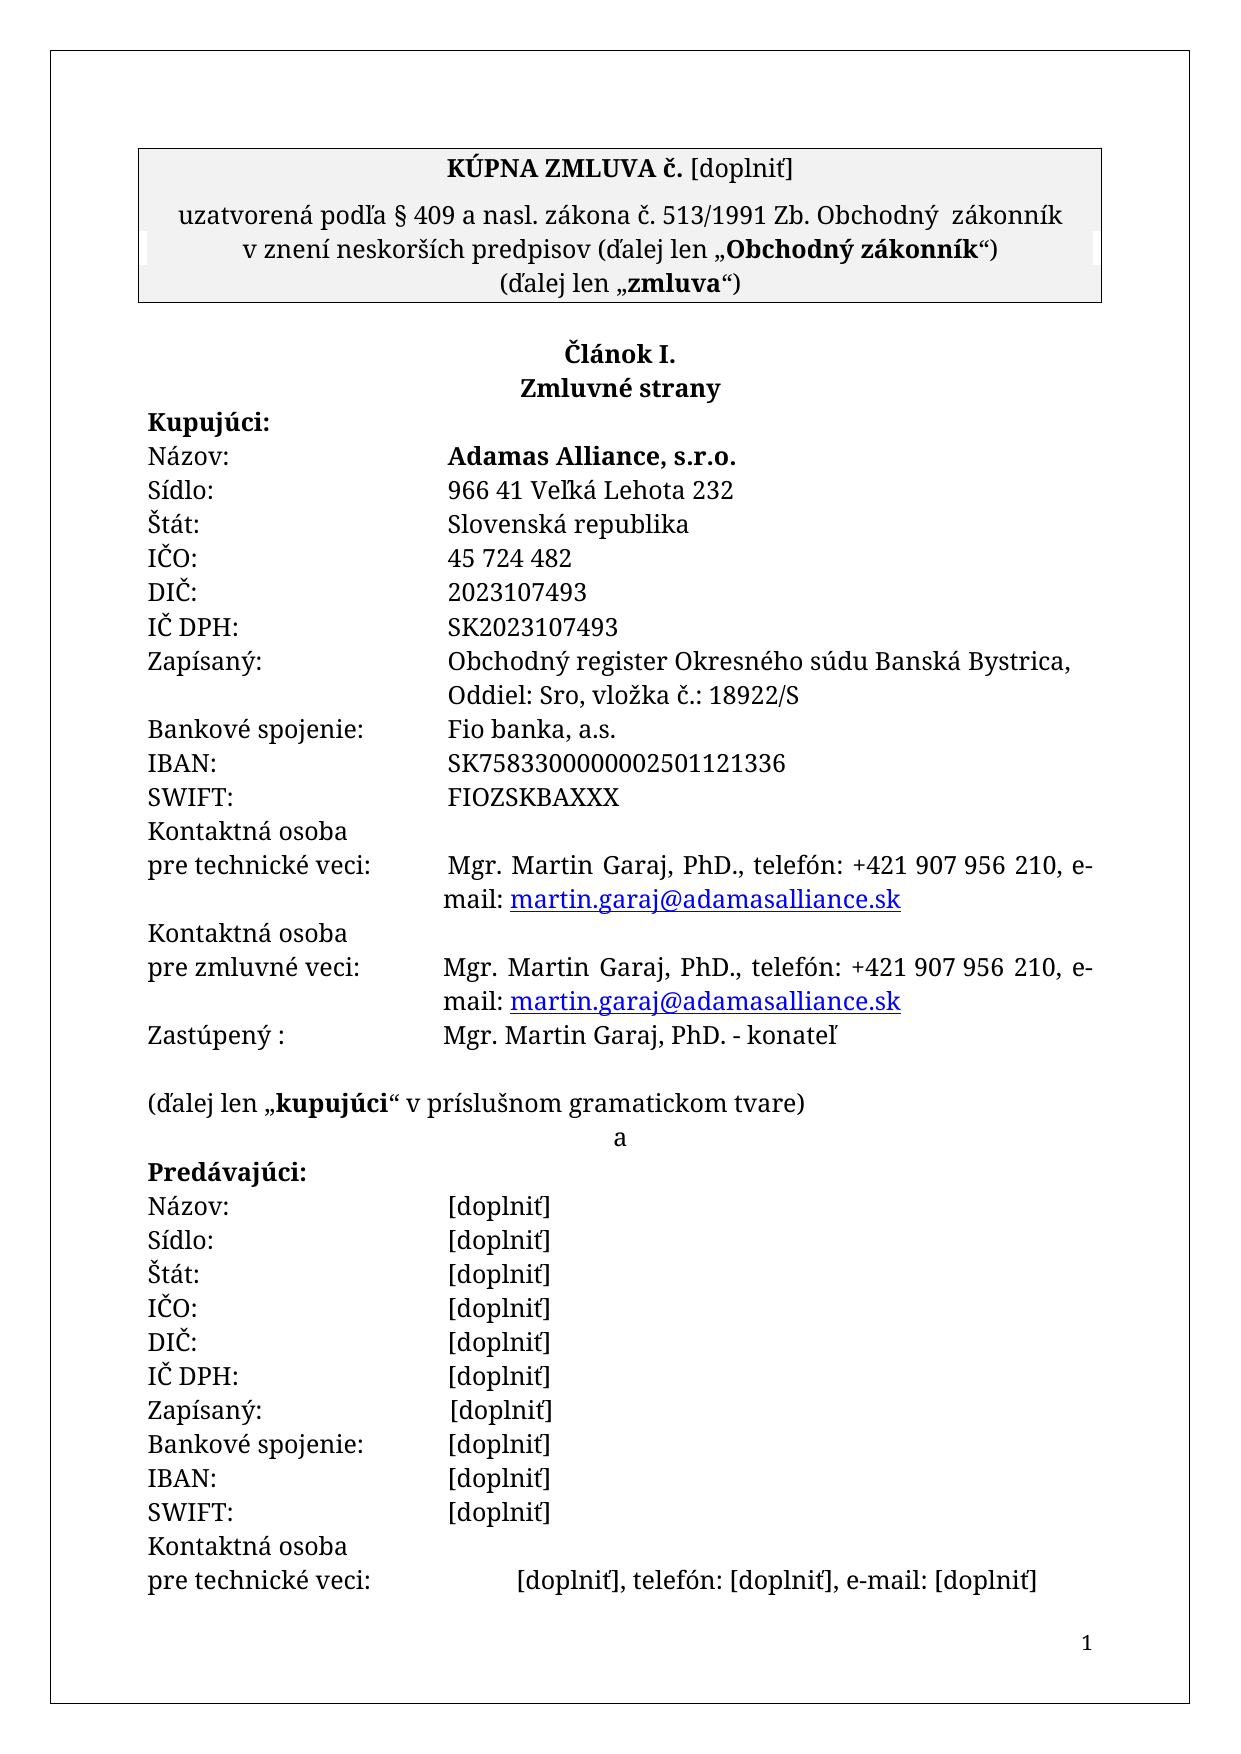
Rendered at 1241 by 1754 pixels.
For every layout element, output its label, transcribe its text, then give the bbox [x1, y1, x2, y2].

text Kontaktná osoba [147, 1529, 1093, 1563]
text (ďalej len „kupujúci“ v príslušnom gramatickom tvare) [147, 1086, 1093, 1120]
text Štát: Slovenská republika [147, 507, 1093, 541]
text pre zmluvné veci: Mgr. Martin Garaj, PhD., telefón: +421 907 956 210, e-mail: martin.garaj@adamasalliance.sk [147, 950, 1093, 1018]
text Sídlo: 966 41 Veľká Lehota 232 [147, 473, 1093, 507]
text Predávajúci: [147, 1154, 1093, 1188]
text Zastúpený : Mgr. Martin Garaj, PhD. - konateľ [147, 1018, 1093, 1052]
text v znení neskorších predpisov (ďalej len „Obchodný zákonník“) [147, 231, 1093, 262]
text Bankové spojenie: Fio banka, a.s. [147, 711, 1093, 745]
text DIČ: [doplniť] [147, 1324, 1093, 1358]
text Názov: [doplniť] [147, 1188, 1093, 1222]
text Štát: [doplniť] [147, 1256, 1093, 1290]
text Kupujúci: [147, 405, 1093, 439]
text Článok I. [147, 337, 1093, 371]
text DIČ: 2023107493 [147, 575, 1093, 609]
list Zmluvné strany [147, 371, 1093, 405]
text Názov: Adamas Alliance, s.r.o. [147, 439, 1093, 473]
text IČO: [doplniť] [147, 1290, 1093, 1324]
text IBAN: [doplniť] [147, 1461, 1093, 1495]
text IČO: 45 724 482 [147, 541, 1093, 575]
text IČ DPH: SK2023107493 [147, 609, 1093, 643]
text a [147, 1120, 1093, 1154]
text pre technické veci: Mgr. Martin Garaj, PhD., telefón: +421 907 956 210, e-mail: martin.garaj@adamasalliance.sk [147, 848, 1093, 916]
text SWIFT: FIOZSKBAXXX [147, 779, 1093, 813]
text uzatvorená podľa § 409 a nasl. zákona č. 513/1991 Zb. Obchodný zákonník [139, 194, 1101, 231]
text KÚPNA ZMLUVA č. [doplniť] [139, 149, 1101, 185]
text Sídlo: [doplniť] [147, 1222, 1093, 1256]
text Kontaktná osoba [147, 916, 1093, 950]
text pre technické veci: [doplniť], telefón: [doplniť], e-mail: [doplniť] [147, 1563, 1093, 1597]
text Bankové spojenie: [doplniť] [147, 1427, 1093, 1461]
text Zapísaný: Obchodný register Okresného súdu Banská Bystrica, Oddiel: Sro, vložka č.: 18922/S [147, 643, 1093, 711]
text Kontaktná osoba [147, 813, 1093, 848]
text IČ DPH: [doplniť] [147, 1358, 1093, 1393]
text (ďalej len „zmluva“) [139, 262, 1101, 302]
text SWIFT: [doplniť] [147, 1495, 1093, 1529]
text Zapísaný: [doplniť] [147, 1393, 1093, 1427]
text IBAN: SK7583300000002501121336 [147, 745, 1093, 779]
